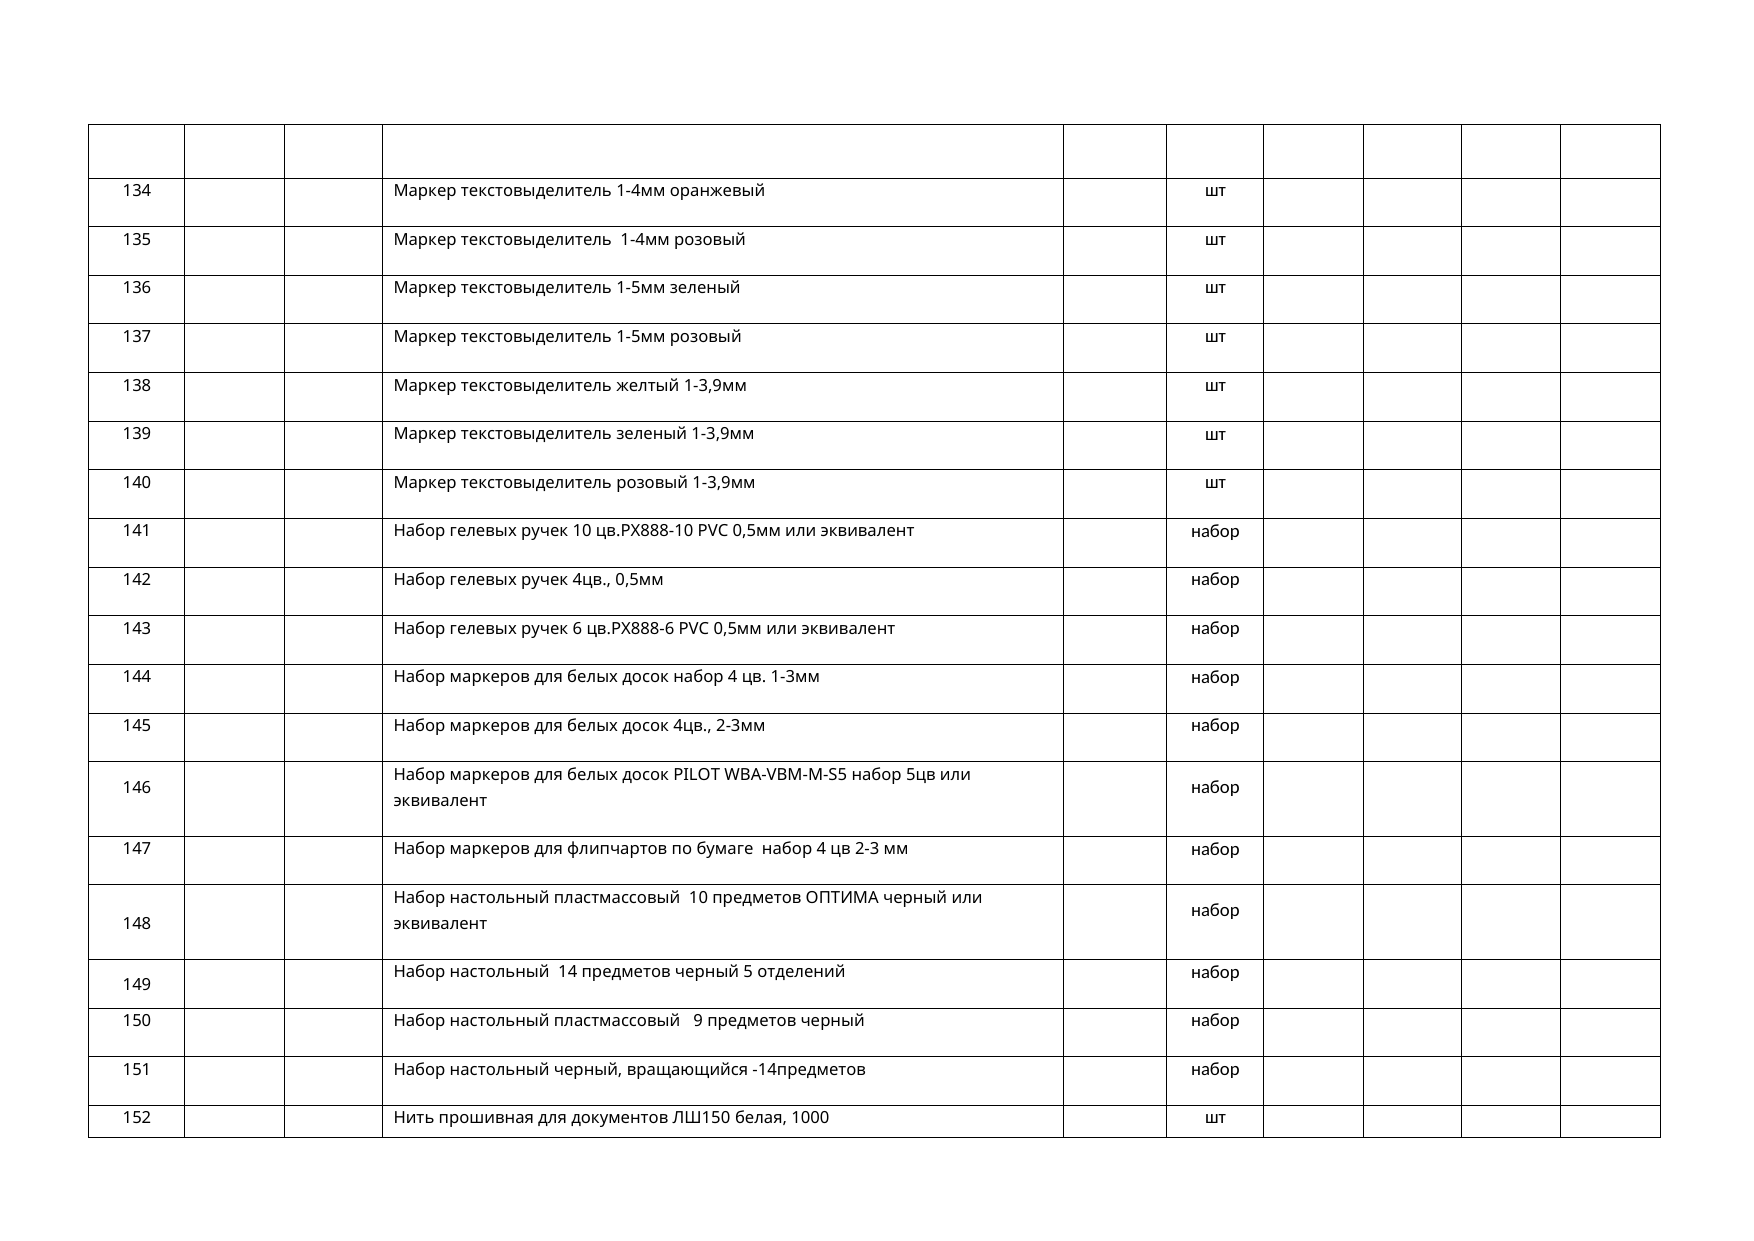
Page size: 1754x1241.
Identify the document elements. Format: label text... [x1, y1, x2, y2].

table_cell [1462, 422, 1560, 469]
table_cell 145 [89, 714, 184, 761]
table_cell [1364, 714, 1461, 761]
table_cell [185, 616, 284, 664]
table_cell [1364, 762, 1461, 836]
table_cell [1264, 422, 1363, 469]
table_cell [1064, 125, 1166, 177]
table_cell 152 [89, 1106, 184, 1137]
table_cell [285, 837, 382, 884]
table_cell [1064, 665, 1166, 712]
table_cell Набор маркеров для белых досок набор 4 цв. 1-3мм [383, 665, 1063, 712]
table_cell [1561, 470, 1660, 518]
table_cell набор [1167, 762, 1263, 836]
table_cell [1264, 885, 1363, 959]
table_cell [1264, 125, 1363, 177]
table_cell [1364, 422, 1461, 469]
table_cell [1561, 714, 1660, 761]
table_cell [1462, 470, 1560, 518]
table_cell [1561, 519, 1660, 567]
table_cell [185, 762, 284, 836]
table_cell шт [1167, 470, 1263, 518]
table_cell [285, 1106, 382, 1137]
table_cell [285, 519, 382, 567]
table_cell [285, 885, 382, 959]
table_cell [285, 227, 382, 275]
table_cell набор [1167, 1057, 1263, 1105]
table_cell [285, 276, 382, 323]
table_cell Набор настольный черный, вращающийся -14предметов [383, 1057, 1063, 1105]
table_cell [1561, 125, 1660, 177]
table_cell [185, 885, 284, 959]
table_cell [1364, 960, 1461, 1007]
table_cell [1462, 1009, 1560, 1056]
table_cell [185, 665, 284, 712]
table_cell [1462, 1057, 1560, 1105]
table_cell [1264, 960, 1363, 1007]
table_cell 136 [89, 276, 184, 323]
table_cell Набор гелевых ручек 4цв., 0,5мм [383, 568, 1063, 615]
table_cell 134 [89, 179, 184, 226]
table_cell 133 [89, 125, 184, 177]
table_cell [285, 1009, 382, 1056]
table_cell [1064, 519, 1166, 567]
table_cell [1462, 714, 1560, 761]
table_cell [1462, 616, 1560, 664]
table_cell [1264, 762, 1363, 836]
table_cell [185, 373, 284, 421]
table_cell 139 [89, 422, 184, 469]
table_cell [1064, 373, 1166, 421]
table_cell [185, 960, 284, 1007]
table_cell [185, 324, 284, 372]
table_cell [285, 179, 382, 226]
table_cell [1064, 422, 1166, 469]
table_cell [1264, 665, 1363, 712]
table_cell [1364, 470, 1461, 518]
table_cell набор [1167, 960, 1263, 1007]
table_cell [185, 227, 284, 275]
table_cell [185, 837, 284, 884]
table_cell [1462, 762, 1560, 836]
table_cell Набор настольный пластмассовый 9 предметов черный [383, 1009, 1063, 1056]
table_cell Набор настольный 14 предметов черный 5 отделений [383, 960, 1063, 1007]
table_cell [1064, 960, 1166, 1007]
table_cell [1364, 227, 1461, 275]
table_cell 140 [89, 470, 184, 518]
table_cell набор [1167, 837, 1263, 884]
table_cell [1462, 324, 1560, 372]
table_cell [1462, 665, 1560, 712]
table_cell [285, 714, 382, 761]
table_cell 143 [89, 616, 184, 664]
table_cell [185, 179, 284, 226]
table_cell [1264, 837, 1363, 884]
table_cell [1364, 837, 1461, 884]
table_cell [383, 1106, 1063, 1137]
table_cell [1264, 519, 1363, 567]
table_cell набор [1167, 665, 1263, 712]
table_cell [285, 665, 382, 712]
table_cell Набор маркеров для белых досок PILOT WBA-VBM-M-S5 набор 5цв или эквивалент [383, 762, 1063, 836]
table_cell [1064, 470, 1166, 518]
table_cell [1561, 568, 1660, 615]
table_cell [1561, 960, 1660, 1007]
table_cell [185, 1106, 284, 1137]
table_cell [1064, 324, 1166, 372]
table_cell [185, 422, 284, 469]
table_cell шт [1167, 125, 1263, 177]
table_cell [285, 568, 382, 615]
table_cell [1064, 1009, 1166, 1056]
table_cell 138 [89, 373, 184, 421]
table_cell [1064, 568, 1166, 615]
table_cell [1064, 616, 1166, 664]
table_cell шт [1167, 422, 1263, 469]
table_cell [1364, 519, 1461, 567]
table_cell [185, 276, 284, 323]
table_cell [1561, 1009, 1660, 1056]
table_cell [1264, 616, 1363, 664]
table_cell 142 [89, 568, 184, 615]
table_cell Набор гелевых ручек 10 цв.PX888-10 PVC 0,5мм или эквивалент [383, 519, 1063, 567]
table_cell [1064, 227, 1166, 275]
table_cell [1264, 1057, 1363, 1105]
table_cell [285, 616, 382, 664]
table_cell набор [1167, 885, 1263, 959]
table_cell Маркер текстовыделитель 1-4мм оранжевый [383, 179, 1063, 226]
table_cell [1364, 179, 1461, 226]
table_cell [1364, 885, 1461, 959]
table_cell Маркер текстовыделитель 1-4мм розовый [383, 227, 1063, 275]
table_cell [1561, 885, 1660, 959]
table_cell Набор маркеров для флипчартов по бумаге набор 4 цв 2-3 мм [383, 837, 1063, 884]
table_cell Набор гелевых ручек 6 цв.PX888-6 PVC 0,5мм или эквивалент [383, 616, 1063, 664]
table_cell [1561, 665, 1660, 712]
table_cell [1264, 714, 1363, 761]
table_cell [383, 125, 1063, 177]
table_cell набор [1167, 616, 1263, 664]
table_cell [1462, 960, 1560, 1007]
table_cell [285, 1057, 382, 1105]
table_cell [285, 470, 382, 518]
table_cell [1364, 616, 1461, 664]
table_cell [1364, 1057, 1461, 1105]
table_cell [1561, 276, 1660, 323]
table_cell [1462, 885, 1560, 959]
table_cell 135 [89, 227, 184, 275]
table_cell [285, 422, 382, 469]
table_cell шт [1167, 373, 1263, 421]
table_cell [1561, 373, 1660, 421]
table_cell шт [1167, 276, 1263, 323]
table_cell Маркер текстовыделитель 1-5мм розовый [383, 324, 1063, 372]
table_cell Маркер текстовыделитель желтый 1-3,9мм [383, 373, 1063, 421]
table_cell [285, 125, 382, 177]
table_cell 146 [89, 762, 184, 836]
table_cell [1064, 762, 1166, 836]
table_cell набор [1167, 568, 1263, 615]
table_cell 147 [89, 837, 184, 884]
table_cell [1264, 276, 1363, 323]
table_cell [285, 762, 382, 836]
table_cell [1364, 125, 1461, 177]
table_cell [285, 960, 382, 1007]
table_cell [1264, 179, 1363, 226]
table_cell [1264, 227, 1363, 275]
table_cell 149 [89, 960, 184, 1007]
table_cell [1264, 568, 1363, 615]
table_cell [1561, 762, 1660, 836]
table_cell [1364, 665, 1461, 712]
table_cell [1462, 179, 1560, 226]
table_cell [1264, 324, 1363, 372]
table_cell [185, 568, 284, 615]
table_cell [1462, 837, 1560, 884]
table_cell 148 [89, 885, 184, 959]
table_cell [1462, 519, 1560, 567]
table_cell [285, 373, 382, 421]
table_cell [1462, 373, 1560, 421]
table_cell Набор настольный пластмассовый 10 предметов ОПТИМА черный или эквивалент [383, 885, 1063, 959]
table_cell [1364, 276, 1461, 323]
table_cell [1264, 373, 1363, 421]
table_cell [185, 714, 284, 761]
table_cell [1364, 324, 1461, 372]
table_cell 151 [89, 1057, 184, 1105]
table_cell набор [1167, 714, 1263, 761]
table_cell 150 [89, 1009, 184, 1056]
table_cell [1064, 179, 1166, 226]
table_cell [1064, 1106, 1166, 1137]
table_cell [1561, 616, 1660, 664]
table_cell [1561, 179, 1660, 226]
table_cell [1064, 837, 1166, 884]
table_cell [1264, 470, 1363, 518]
table_cell [1462, 276, 1560, 323]
table_cell Маркер текстовыделитель 1-5мм зеленый [383, 276, 1063, 323]
table_cell [1064, 885, 1166, 959]
table_cell [185, 519, 284, 567]
table_cell Маркер текстовыделитель зеленый 1-3,9мм [383, 422, 1063, 469]
table_cell шт [1167, 1106, 1263, 1137]
table_cell [1264, 1106, 1363, 1137]
table_cell [1561, 422, 1660, 469]
table_cell [1561, 837, 1660, 884]
table_cell набор [1167, 1009, 1263, 1056]
table_cell [1561, 1057, 1660, 1105]
table_cell [185, 1009, 284, 1056]
table_cell [185, 125, 284, 177]
table_cell Набор маркеров для белых досок 4цв., 2-3мм [383, 714, 1063, 761]
table_cell [1064, 714, 1166, 761]
table_cell [1561, 324, 1660, 372]
table_cell [1364, 373, 1461, 421]
table_cell [1364, 1009, 1461, 1056]
table_cell [1462, 125, 1560, 177]
table_cell [1462, 568, 1560, 615]
table_cell шт [1167, 227, 1263, 275]
table_cell шт [1167, 324, 1263, 372]
table_cell [1364, 568, 1461, 615]
table_cell [1462, 1106, 1560, 1137]
table_cell 144 [89, 665, 184, 712]
table_cell [1064, 276, 1166, 323]
table_cell [1264, 1009, 1363, 1056]
table_cell Маркер текстовыделитель розовый 1-3,9мм [383, 470, 1063, 518]
table_cell [1064, 1057, 1166, 1105]
table_cell набор [1167, 519, 1263, 567]
table_cell [1462, 227, 1560, 275]
table_cell [285, 324, 382, 372]
table_cell [1561, 1106, 1660, 1137]
table_cell [1561, 227, 1660, 275]
table_cell [185, 1057, 284, 1105]
table_cell [1364, 1106, 1461, 1137]
table_cell 137 [89, 324, 184, 372]
table_cell [185, 470, 284, 518]
table_cell шт [1167, 179, 1263, 226]
table_cell 141 [89, 519, 184, 567]
